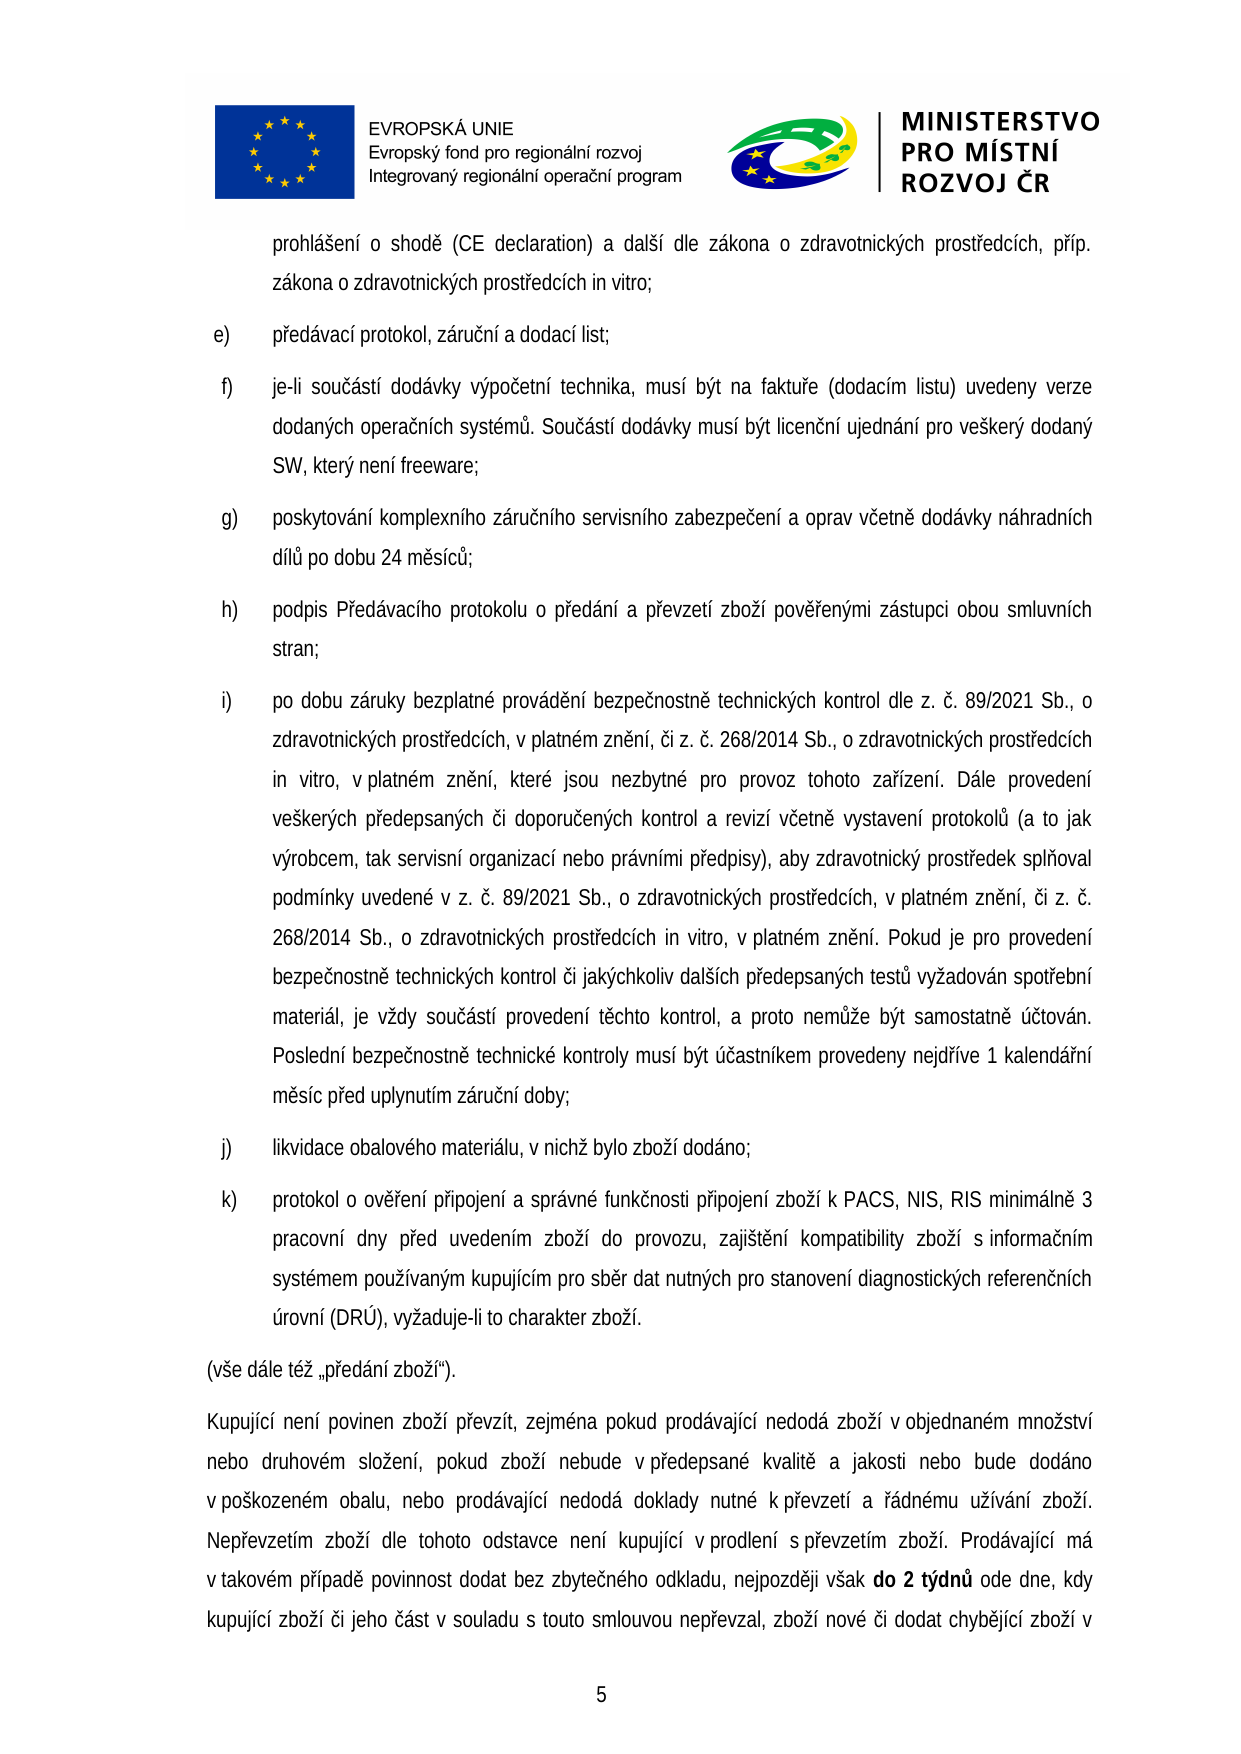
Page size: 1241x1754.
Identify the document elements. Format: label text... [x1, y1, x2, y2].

list protokol o ověření připojení a správné funkčnosti připojení zboží k PACS, NIS, RIS minimálně 3 pracovní dny před uvedením zboží do provozu, zajištění kompatibility zboží s informačním systémem používaným kupujícím pro sběr dat nutných pro stanovení diagnostických referenčních úrovní (DRÚ), vyžaduje-li to charakter zboží. [221, 1186, 1093, 1331]
picture [184, 73, 1130, 230]
list (vše dále též „předání zboží“). [207, 1356, 1093, 1382]
list likvidace obalového materiálu, v nichž bylo zboží dodáno; [221, 1134, 1093, 1160]
list poskytování komplexního záručního servisního zabezpečení a oprav včetně dodávky náhradních dílů po dobu 24 měsíců; [221, 504, 1093, 570]
list předávací protokol, záruční a dodací list; [213, 321, 1093, 347]
list po dobu záruky bezplatné provádění bezpečnostně technických kontrol dle z. č. 89/2021 Sb., o zdravotnických prostředcích, v platném znění, či z. č. 268/2014 Sb., o zdravotnických prostředcích in vitro, v platném znění, které jsou nezbytné pro provoz tohoto zařízení. Dále provedení veškerých předepsaných či doporučených kontrol a revizí včetně vystavení protokolů (a to jak výrobcem, tak servisní organizací nebo právními předpisy), aby zdravotnický prostředek splňoval podmínky uvedené v z. č. 89/2021 Sb., o zdravotnických prostředcích, v platném znění, či z. č. 268/2014 Sb., o zdravotnických prostředcích in vitro, v platném znění. Pokud je pro provedení bezpečnostně technických kontrol či jakýchkoliv dalších předepsaných testů vyžadován spotřební materiál, je vždy součástí provedení těchto kontrol, a proto nemůže být samostatně účtován. Poslední bezpečnostně technické kontroly musí být účastníkem provedeny nejdříve 1 kalendářní měsíc před uplynutím záruční doby; [221, 687, 1093, 1108]
list je-li součástí dodávky výpočetní technika, musí být na faktuře (dodacím listu) uvedeny verze dodaných operačních systémů. Součástí dodávky musí být licenční ujednání pro veškerý dodaný SW, který není freeware; [221, 373, 1093, 478]
list podpis Předávacího protokolu o předání a převzetí zboží pověřenými zástupci obou smluvních stran; [221, 596, 1093, 661]
